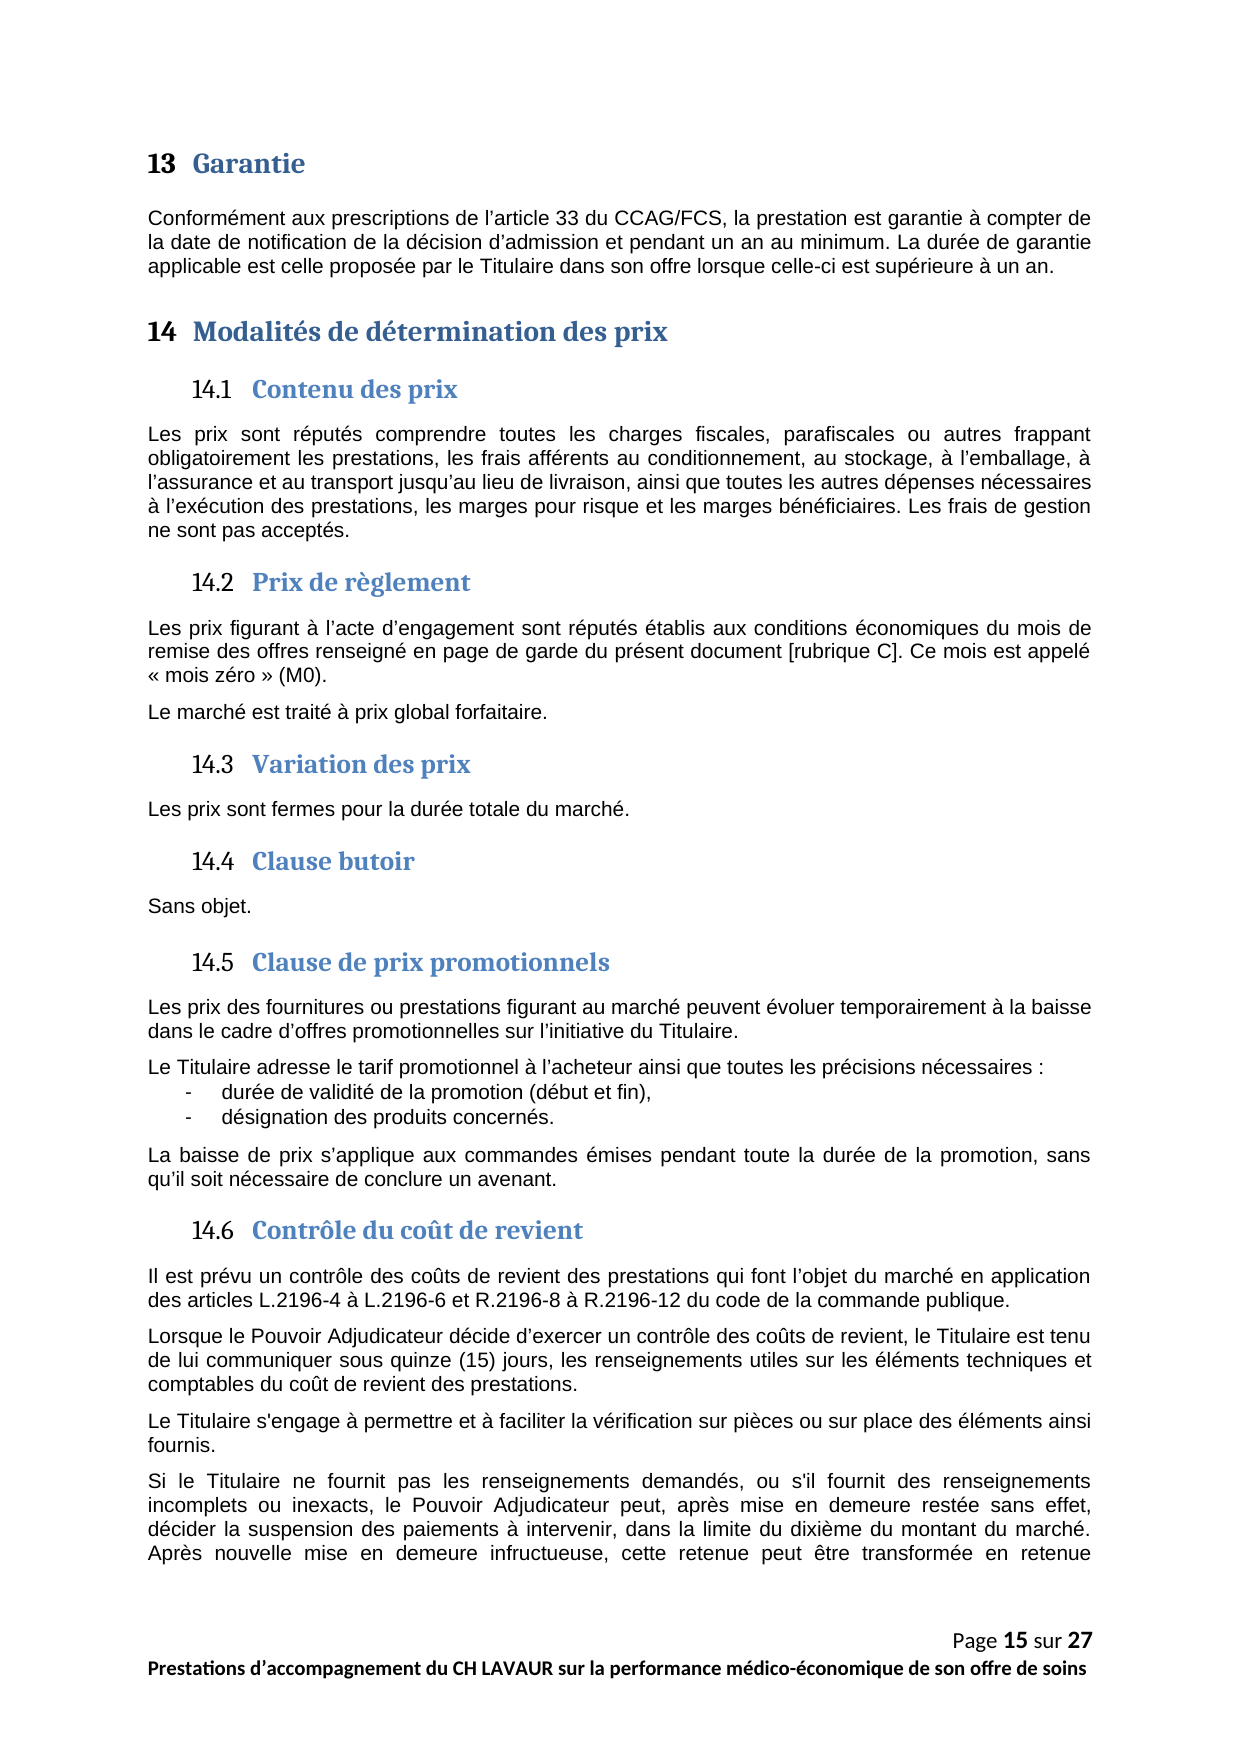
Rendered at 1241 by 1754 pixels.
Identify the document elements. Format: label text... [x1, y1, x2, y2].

subtitle Prix de règlement [192, 567, 1093, 598]
text Les prix figurant à l’acte d’engagement sont réputés établis aux conditions économiques du mois de remise des offres renseigné en page de garde du présent document [rubrique C]. Ce mois est appelé « mois zéro » (M0). [148, 615, 1093, 687]
text Conformément aux prescriptions de l’article 33 du CCAG/FCS, la prestation est garantie à compter de la date de notification de la décision d’admission et pendant un an au minimum. La durée de garantie applicable est celle proposée par le Titulaire dans son offre lorsque celle-ci est supérieure à un an. [148, 206, 1093, 278]
list désignation des produits concernés. [185, 1104, 1093, 1130]
text Les prix sont réputés comprendre toutes les charges fiscales, parafiscales ou autres frappant obligatoirement les prestations, les frais afférents au conditionnement, au stockage, à l’emballage, à l’assurance et au transport jusqu’au lieu de livraison, ainsi que toutes les autres dépenses nécessaires à l’exécution des prestations, les marges pour risque et les marges bénéficiaires. Les frais de gestion ne sont pas acceptés. [148, 422, 1093, 542]
subtitle Clause de prix promotionnels [192, 947, 1093, 978]
subtitle Contrôle du coût de revient [192, 1215, 1093, 1247]
subtitle Clause butoir [192, 846, 1093, 877]
subtitle Garantie [148, 148, 1093, 181]
subtitle Variation des prix [192, 749, 1093, 780]
text Le marché est traité à prix global forfaitaire. [148, 700, 1093, 724]
text Sans objet. [148, 894, 1093, 918]
text La baisse de prix s’applique aux commandes émises pendant toute la durée de la promotion, sans qu’il soit nécessaire de conclure un avenant. [148, 1142, 1093, 1190]
text Lorsque le Pouvoir Adjudicateur décide d’exercer un contrôle des coûts de revient, le Titulaire est tenu de lui communiquer sous quinze (15) jours, les renseignements utiles sur les éléments techniques et comptables du coût de revient des prestations. [148, 1324, 1093, 1396]
subtitle Contenu des prix [192, 374, 1093, 405]
text Il est prévu un contrôle des coûts de revient des prestations qui font l’objet du marché en application des articles L.2196-4 à L.2196-6 et R.2196-8 à R.2196-12 du code de la commande publique. [148, 1264, 1093, 1312]
text Les prix sont fermes pour la durée totale du marché. [148, 797, 1093, 821]
subtitle Modalités de détermination des prix [148, 316, 1093, 349]
text Les prix des fournitures ou prestations figurant au marché peuvent évoluer temporairement à la baisse dans le cadre d’offres promotionnelles sur l’initiative du Titulaire. [148, 995, 1093, 1043]
text Le Titulaire s'engage à permettre et à faciliter la vérification sur pièces ou sur place des éléments ainsi fournis. [148, 1408, 1093, 1456]
text Le Titulaire adresse le tarif promotionnel à l’acheteur ainsi que toutes les précisions nécessaires : [148, 1055, 1093, 1079]
list durée de validité de la promotion (début et fin), [185, 1079, 1093, 1104]
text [148, 1469, 1093, 1565]
